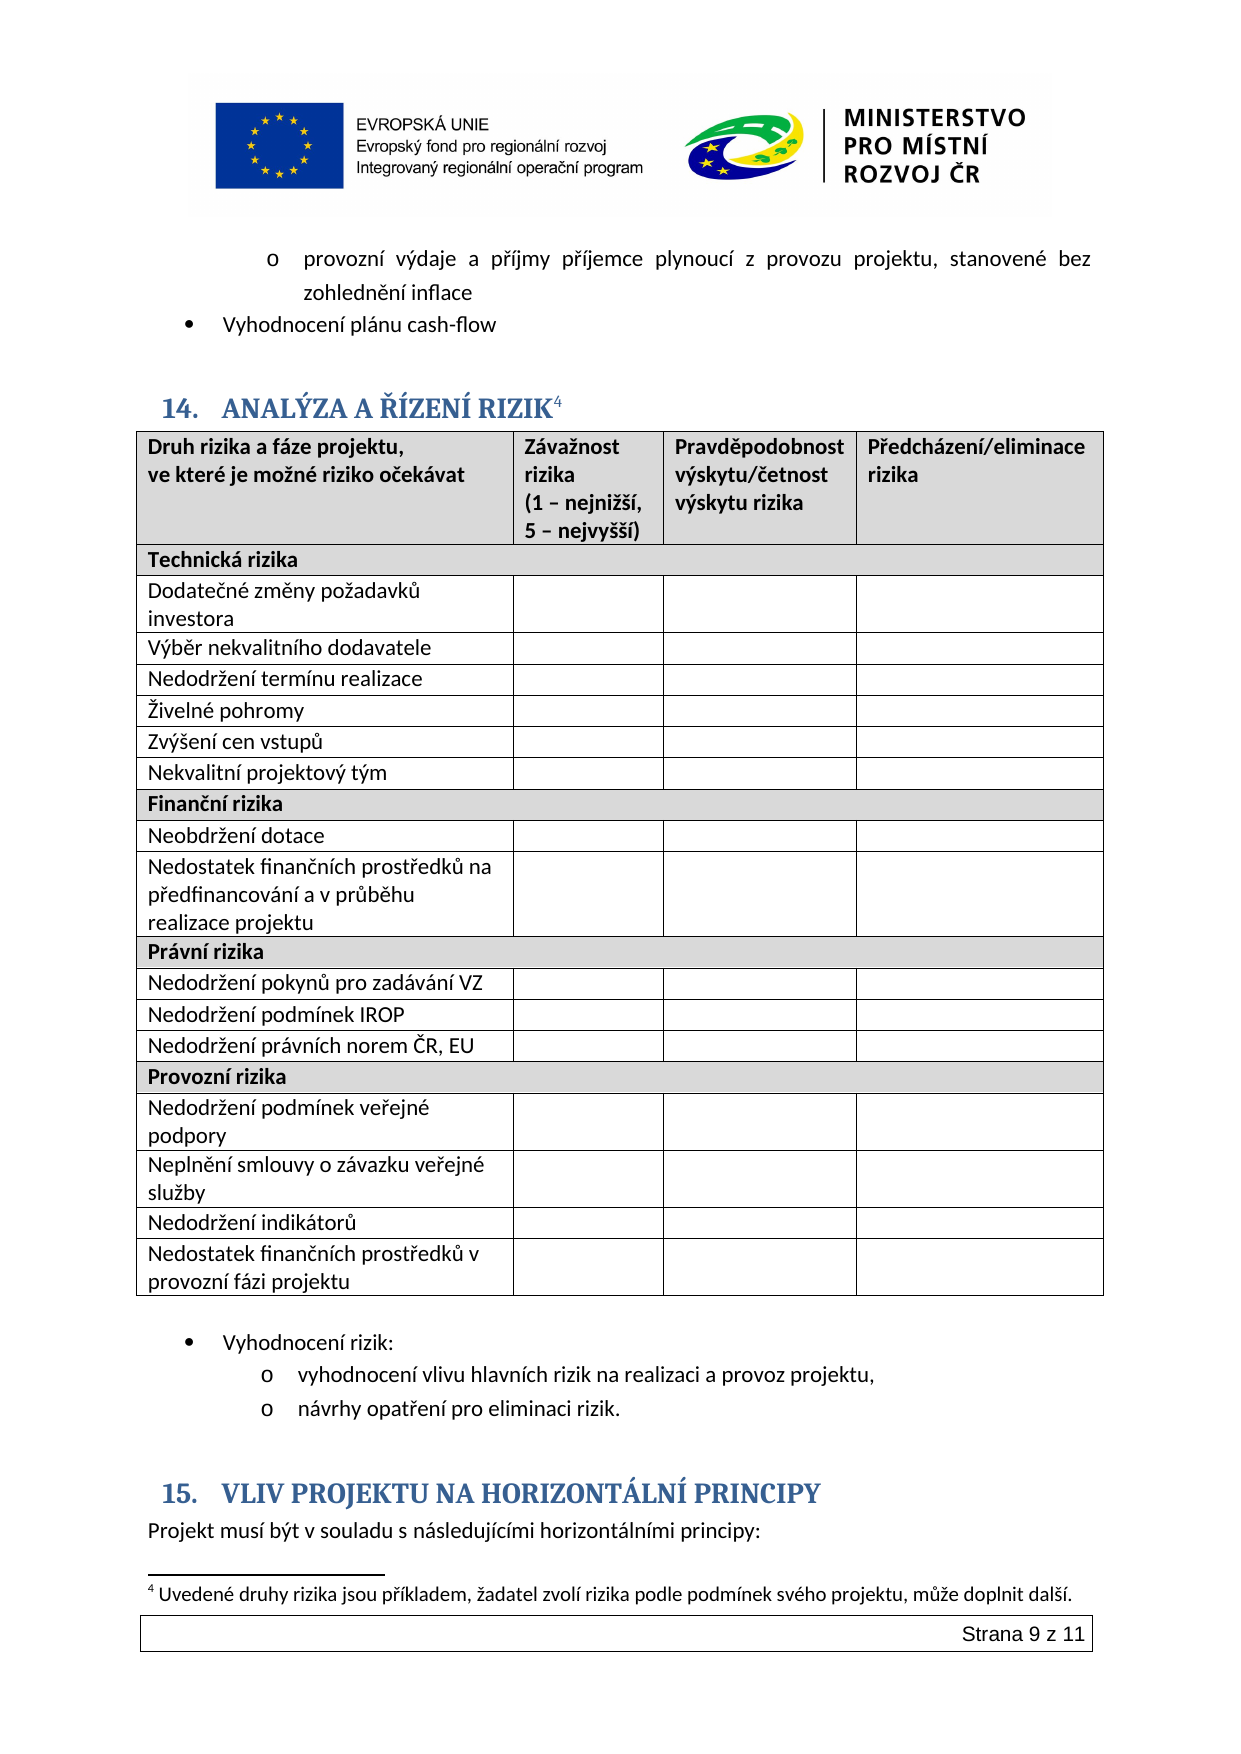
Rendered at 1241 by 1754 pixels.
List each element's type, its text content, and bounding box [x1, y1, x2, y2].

list Vyhodnocení rizik: [185, 1328, 1093, 1356]
table_cell [514, 1208, 663, 1238]
table_cell [514, 1094, 663, 1149]
table_cell [514, 1031, 663, 1061]
table_cell Nedodržení podmínek veřejné podpory [137, 1094, 513, 1149]
table_cell [514, 1000, 663, 1030]
table_cell [664, 665, 856, 695]
table_cell Zvýšení cen vstupů [137, 727, 513, 757]
subtitle Vliv projektu na horizontální principy [162, 1477, 1093, 1511]
table_cell [664, 1208, 856, 1238]
table_cell Neplnění smlouvy o závazku veřejné služby [137, 1151, 513, 1207]
table_cell [514, 727, 663, 757]
table_cell [664, 1000, 856, 1030]
text Projekt musí být v souladu s následujícími horizontálními principy: [148, 1516, 1093, 1544]
table_cell [857, 1208, 1103, 1238]
table_cell [664, 1031, 856, 1061]
table_cell Provozní rizika [137, 1062, 1103, 1092]
table_cell [514, 1151, 663, 1207]
table_cell [514, 852, 663, 936]
list vyhodnocení vlivu hlavních rizik na realizaci a provoz projektu, [260, 1360, 1093, 1389]
table_header Předcházení/eliminace rizika [857, 432, 1103, 544]
table_cell [857, 576, 1103, 632]
table_cell [857, 821, 1103, 851]
table_cell Nedodržení právních norem ČR, EU [137, 1031, 513, 1061]
table_cell [514, 1239, 663, 1295]
table_cell [857, 1239, 1103, 1295]
table_cell [664, 727, 856, 757]
table_cell Finanční rizika [137, 790, 1103, 820]
table_cell [514, 821, 663, 851]
table_cell Nedodržení podmínek IROP [137, 1000, 513, 1030]
list provozní výdaje a příjmy příjemce plynoucí z provozu projektu, stanovené bez zohlednění inflace [266, 244, 1093, 306]
table_cell Nedostatek finančních prostředků na předfinancování a v průběhu realizace projektu [137, 852, 513, 936]
table_cell [514, 633, 663, 663]
table_cell Nedodržení indikátorů [137, 1208, 513, 1238]
table_cell [514, 576, 663, 632]
table_cell Právní rizika [137, 937, 1103, 967]
table_cell [857, 1094, 1103, 1149]
table_cell [857, 727, 1103, 757]
table_cell [857, 1031, 1103, 1061]
table_cell [664, 758, 856, 788]
table_cell [857, 969, 1103, 999]
table_cell [664, 852, 856, 936]
table_cell Neobdržení dotace [137, 821, 513, 851]
table_cell [857, 1000, 1103, 1030]
picture [187, 73, 1053, 217]
table_cell [514, 969, 663, 999]
table_cell [857, 665, 1103, 695]
table_cell [857, 852, 1103, 936]
table_cell Nekvalitní projektový tým [137, 758, 513, 788]
table_header Závažnost rizika (1 – nejnižší, 5 – nejvyšší) [514, 432, 663, 544]
table_cell [857, 696, 1103, 726]
table_cell [857, 758, 1103, 788]
subtitle Analýza a řízení rizik [162, 392, 1093, 426]
table_header Pravděpodobnost výskytu/četnost výskytu rizika [664, 432, 856, 544]
list Vyhodnocení plánu cash-flow [185, 310, 1093, 338]
table_cell Živelné pohromy [137, 696, 513, 726]
table_header Druh rizika a fáze projektu, ve které je možné riziko očekávat [137, 432, 513, 544]
table_cell [664, 1094, 856, 1149]
table_cell [514, 696, 663, 726]
table_cell Nedodržení termínu realizace [137, 665, 513, 695]
table_cell [857, 1151, 1103, 1207]
table_cell Výběr nekvalitního dodavatele [137, 633, 513, 663]
table_cell [514, 758, 663, 788]
table_cell Technická rizika [137, 545, 1103, 575]
table_cell [664, 821, 856, 851]
table_cell [514, 665, 663, 695]
table_cell [857, 633, 1103, 663]
table_cell [664, 696, 856, 726]
table_cell Nedodržení pokynů pro zadávání VZ [137, 969, 513, 999]
table_cell [664, 1151, 856, 1207]
table_cell Nedostatek finančních prostředků v provozní fázi projektu [137, 1239, 513, 1295]
table_cell [664, 633, 856, 663]
list návrhy opatření pro eliminaci rizik. [260, 1394, 1093, 1423]
table_cell [664, 969, 856, 999]
table_cell [664, 1239, 856, 1295]
table_cell Dodatečné změny požadavků investora [137, 576, 513, 632]
table_cell [664, 576, 856, 632]
